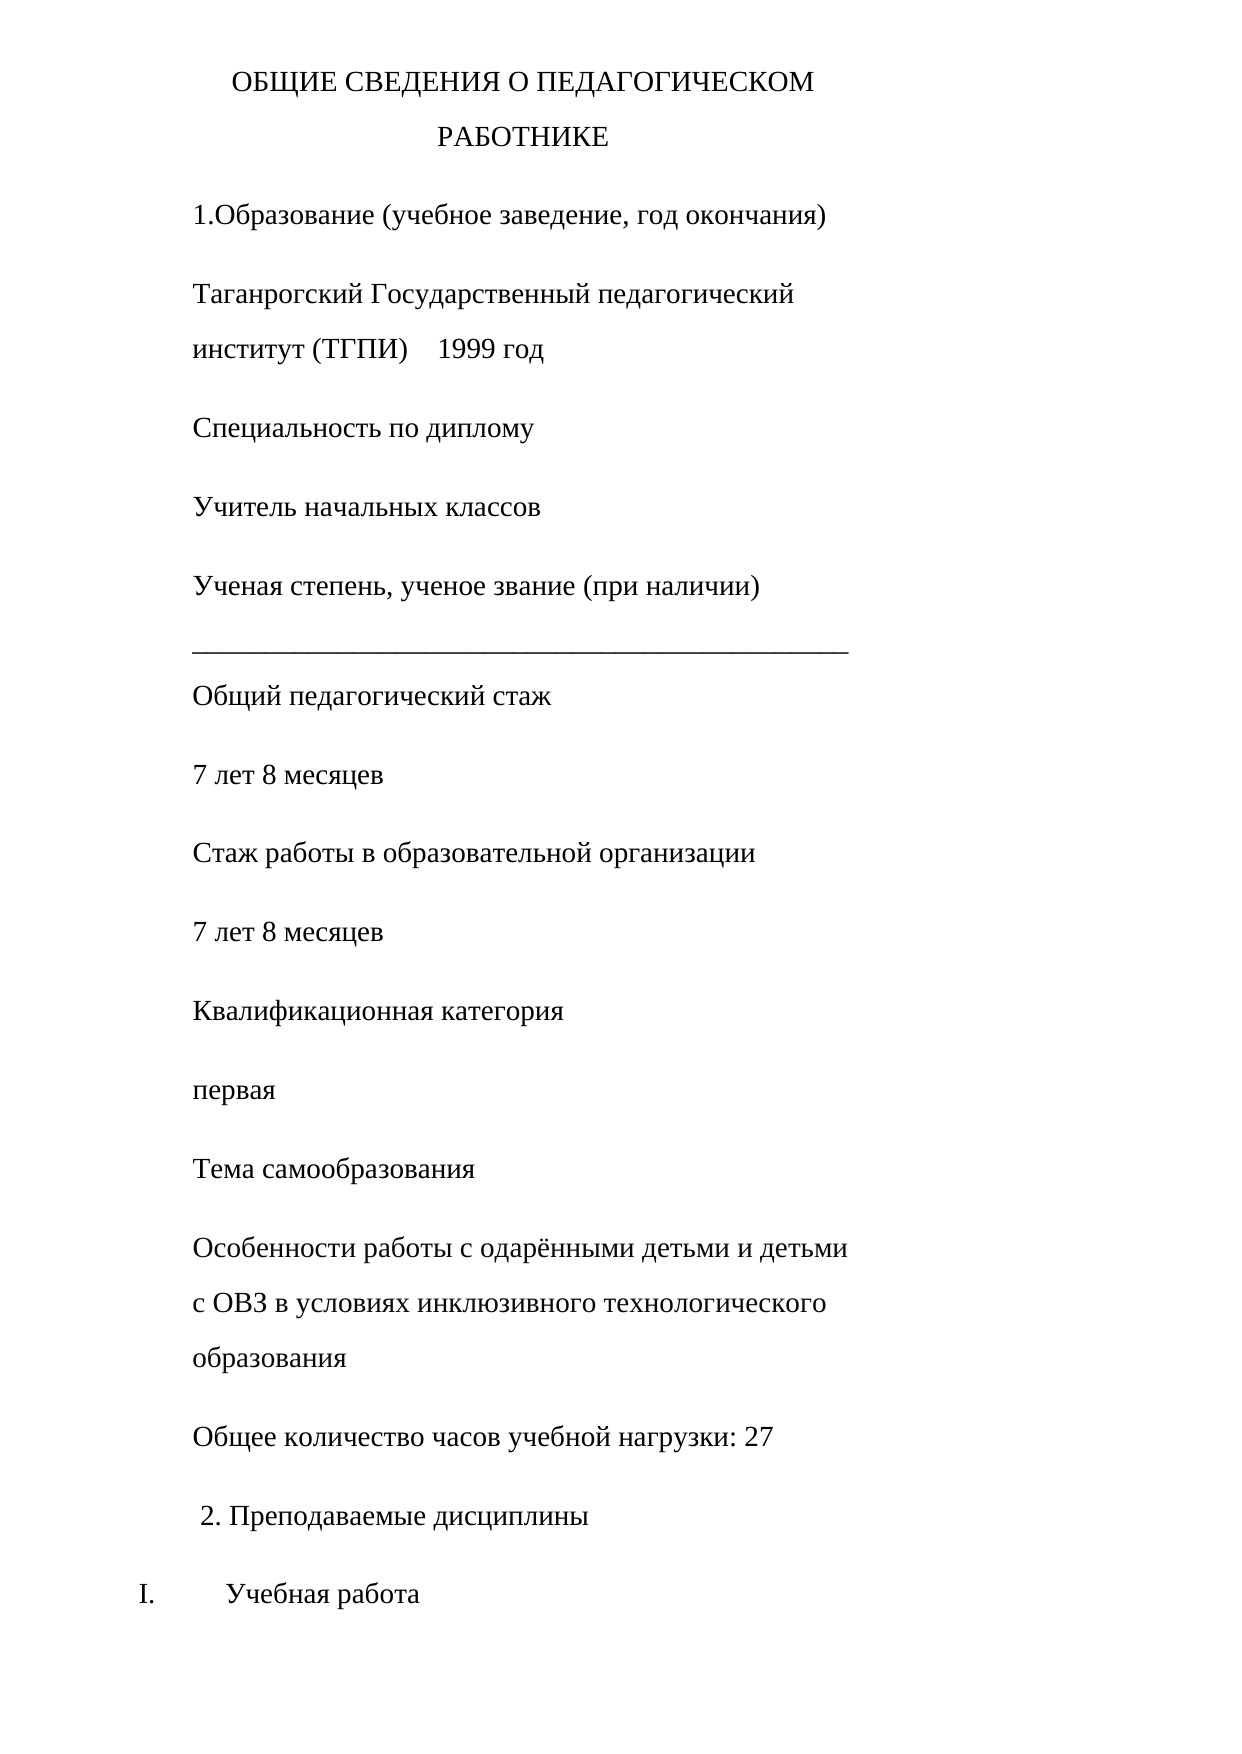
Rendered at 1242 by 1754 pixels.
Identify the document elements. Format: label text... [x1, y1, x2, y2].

text 7 лет 8 месяцев [192, 757, 854, 790]
text Квалификационная категория [192, 993, 854, 1027]
text 7 лет 8 месяцев [192, 914, 854, 948]
text Особенности работы с одарёнными детьми и детьми с ОВЗ в условиях инклюзивного технологического образования [192, 1230, 854, 1373]
text первая [192, 1072, 854, 1106]
text Стаж работы в образовательной организации [192, 836, 854, 869]
text ОБЩИЕ СВЕДЕНИЯ О ПЕДАГОГИЧЕСКОМ РАБОТНИКЕ [192, 64, 854, 152]
text Специальность по диплому [192, 410, 854, 444]
text Ученая степень, ученое звание (при наличии) _____________________________________________Общий педагогический стаж [192, 568, 854, 711]
text Тема самообразования [192, 1151, 854, 1184]
text I. Учебная работа [24, 1576, 1170, 1610]
text Учитель начальных классов [192, 489, 854, 523]
text Общее количество часов учебной нагрузки: 27 [192, 1419, 854, 1452]
text 2. Преподаваемые дисциплины [192, 1498, 854, 1531]
text Таганрогский Государственный педагогический институт (ТГПИ) 1999 год [192, 276, 854, 365]
text 1.Образование (учебное заведение, год окончания) [192, 197, 854, 231]
